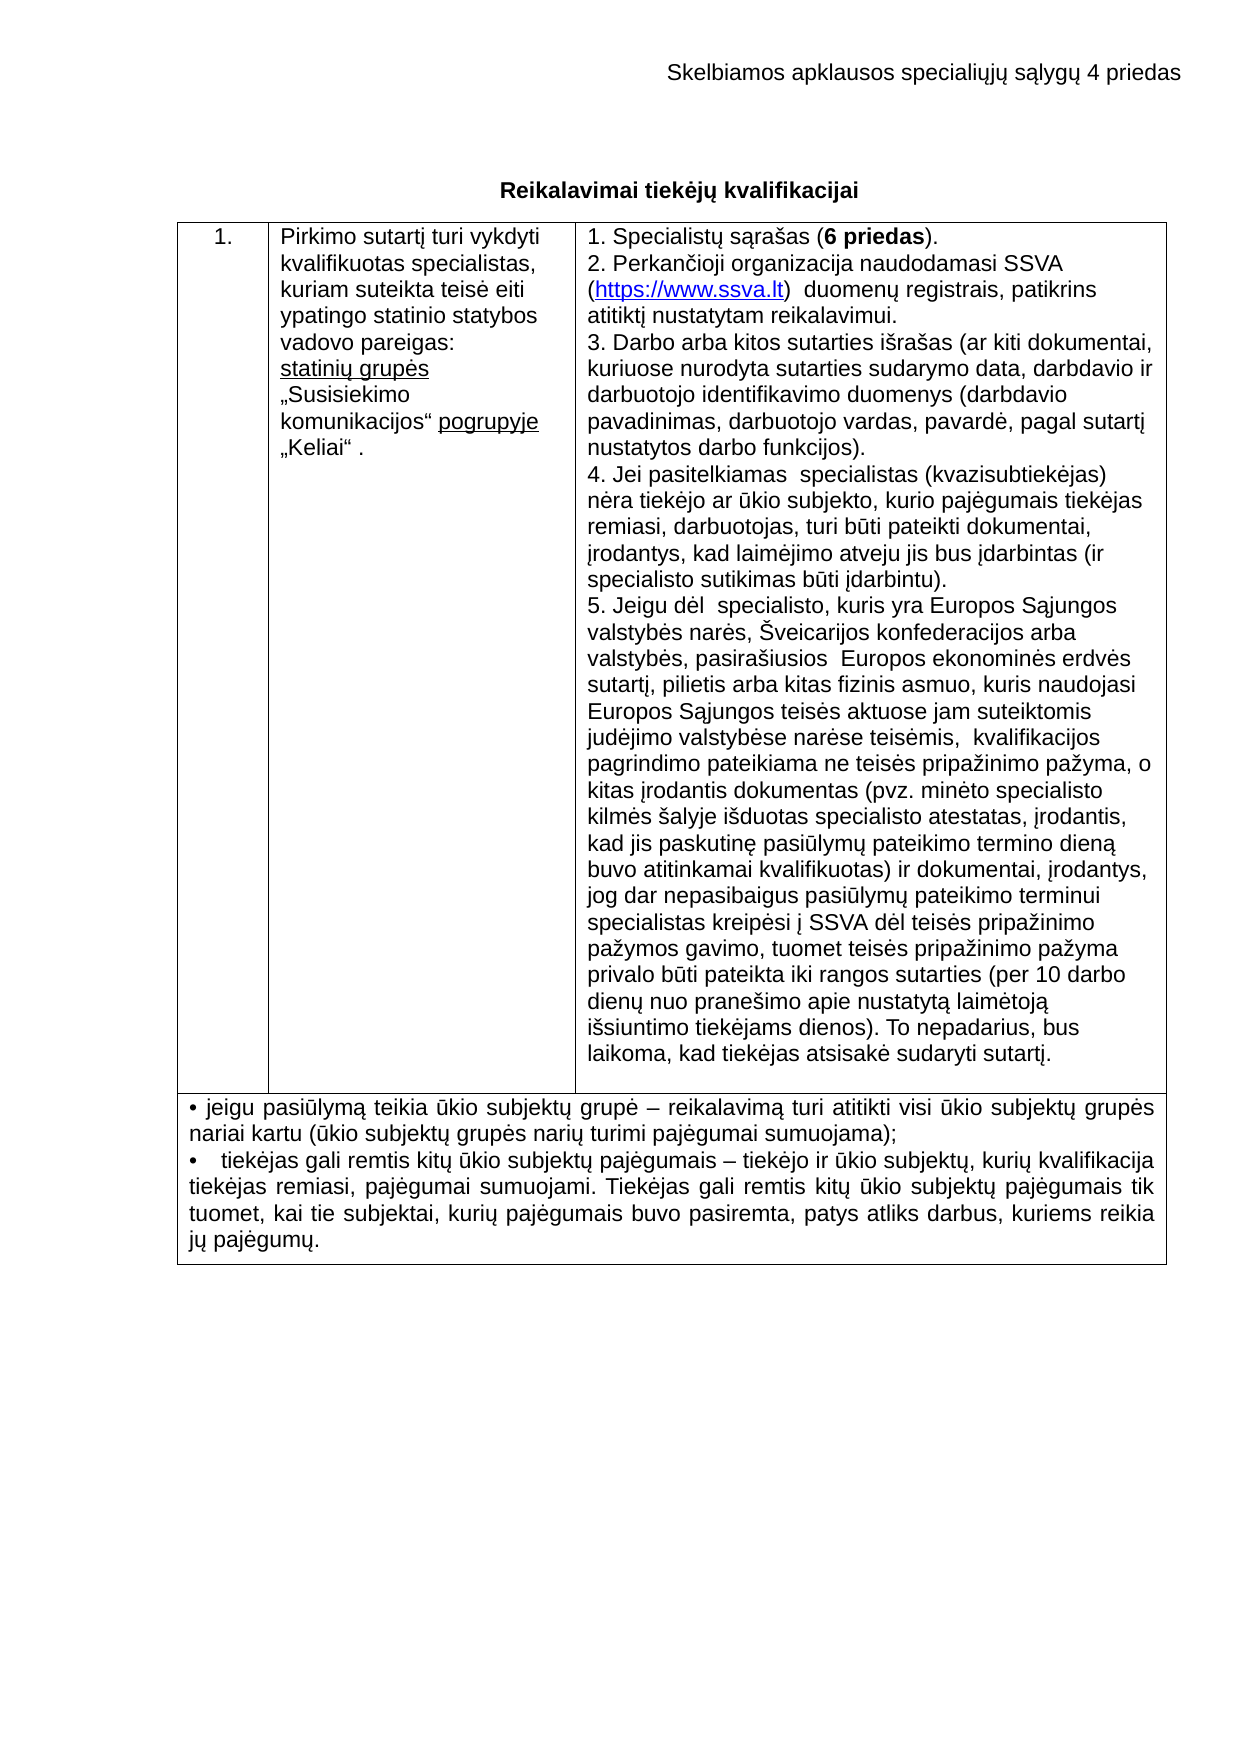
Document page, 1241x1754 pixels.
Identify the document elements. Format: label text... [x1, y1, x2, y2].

table_cell • jeigu pasiūlymą teikia ūkio subjektų grupė – reikalavimą turi atitikti visi ūkio subjektų grupės nariai kartu (ūkio subjektų grupės narių turimi pajėgumai sumuojama); • tiekėjas gali remtis kitų ūkio subjektų pajėgumais – tiekėjo ir ūkio subjektų, kurių kvalifikacija tiekėjas remiasi, pajėgumai sumuojami. Tiekėjas gali remtis kitų ūkio subjektų pajėgumais tik tuomet, kai tie subjektai, kurių pajėgumais buvo pasiremta, patys atliks darbus, kuriems reikia jų pajėgumų. [178, 1094, 1166, 1263]
text Reikalavimai tiekėjų kvalifikacijai [177, 177, 1181, 203]
table_header 1. [178, 223, 268, 1093]
table_header 1. Specialistų sąrašas (6 priedas). 2. Perkančioji organizacija naudodamasi SSVA (https://www.ssva.lt) duomenų registrais, patikrins atitiktį nustatytam reikalavimui. 3. Darbo arba kitos sutarties išrašas (ar kiti dokumentai, kuriuose nurodyta sutarties sudarymo data, darbdavio ir darbuotojo identifikavimo duomenys (darbdavio pavadinimas, darbuotojo vardas, pavardė, pagal sutartį nustatytos darbo funkcijos). 4. Jei pasitelkiamas specialistas (kvazisubtiekėjas) nėra tiekėjo ar ūkio subjekto, kurio pajėgumais tiekėjas remiasi, darbuotojas, turi būti pateikti dokumentai, įrodantys, kad laimėjimo atveju jis bus įdarbintas (ir specialisto sutikimas būti įdarbintu). 5. Jeigu dėl specialisto, kuris yra Europos Sąjungos valstybės narės, Šveicarijos konfederacijos arba valstybės, pasirašiusios Europos ekonominės erdvės sutartį, pilietis arba kitas fizinis asmuo, kuris naudojasi Europos Sąjungos teisės aktuose jam suteiktomis judėjimo valstybėse narėse teisėmis, kvalifikacijos pagrindimo pateikiama ne teisės pripažinimo pažyma, o kitas įrodantis dokumentas (pvz. minėto specialisto kilmės šalyje išduotas specialisto atestatas, įrodantis, kad jis paskutinę pasiūlymų pateikimo termino dieną buvo atitinkamai kvalifikuotas) ir dokumentai, įrodantys, jog dar nepasibaigus pasiūlymų pateikimo terminui specialistas kreipėsi į SSVA dėl teisės pripažinimo pažymos gavimo, tuomet teisės pripažinimo pažyma privalo būti pateikta iki rangos sutarties (per 10 darbo dienų nuo pranešimo apie nustatytą laimėtoją išsiuntimo tiekėjams dienos). To nepadarius, bus laikoma, kad tiekėjas atsisakė sudaryti sutartį. [576, 223, 1166, 1093]
table_header Pirkimo sutartį turi vykdyti kvalifikuotas specialistas, kuriam suteikta teisė eiti ypatingo statinio statybos vadovo pareigas: statinių grupės „Susisiekimo komunikacijos“ pogrupyje „Keliai“ . [269, 223, 575, 1093]
